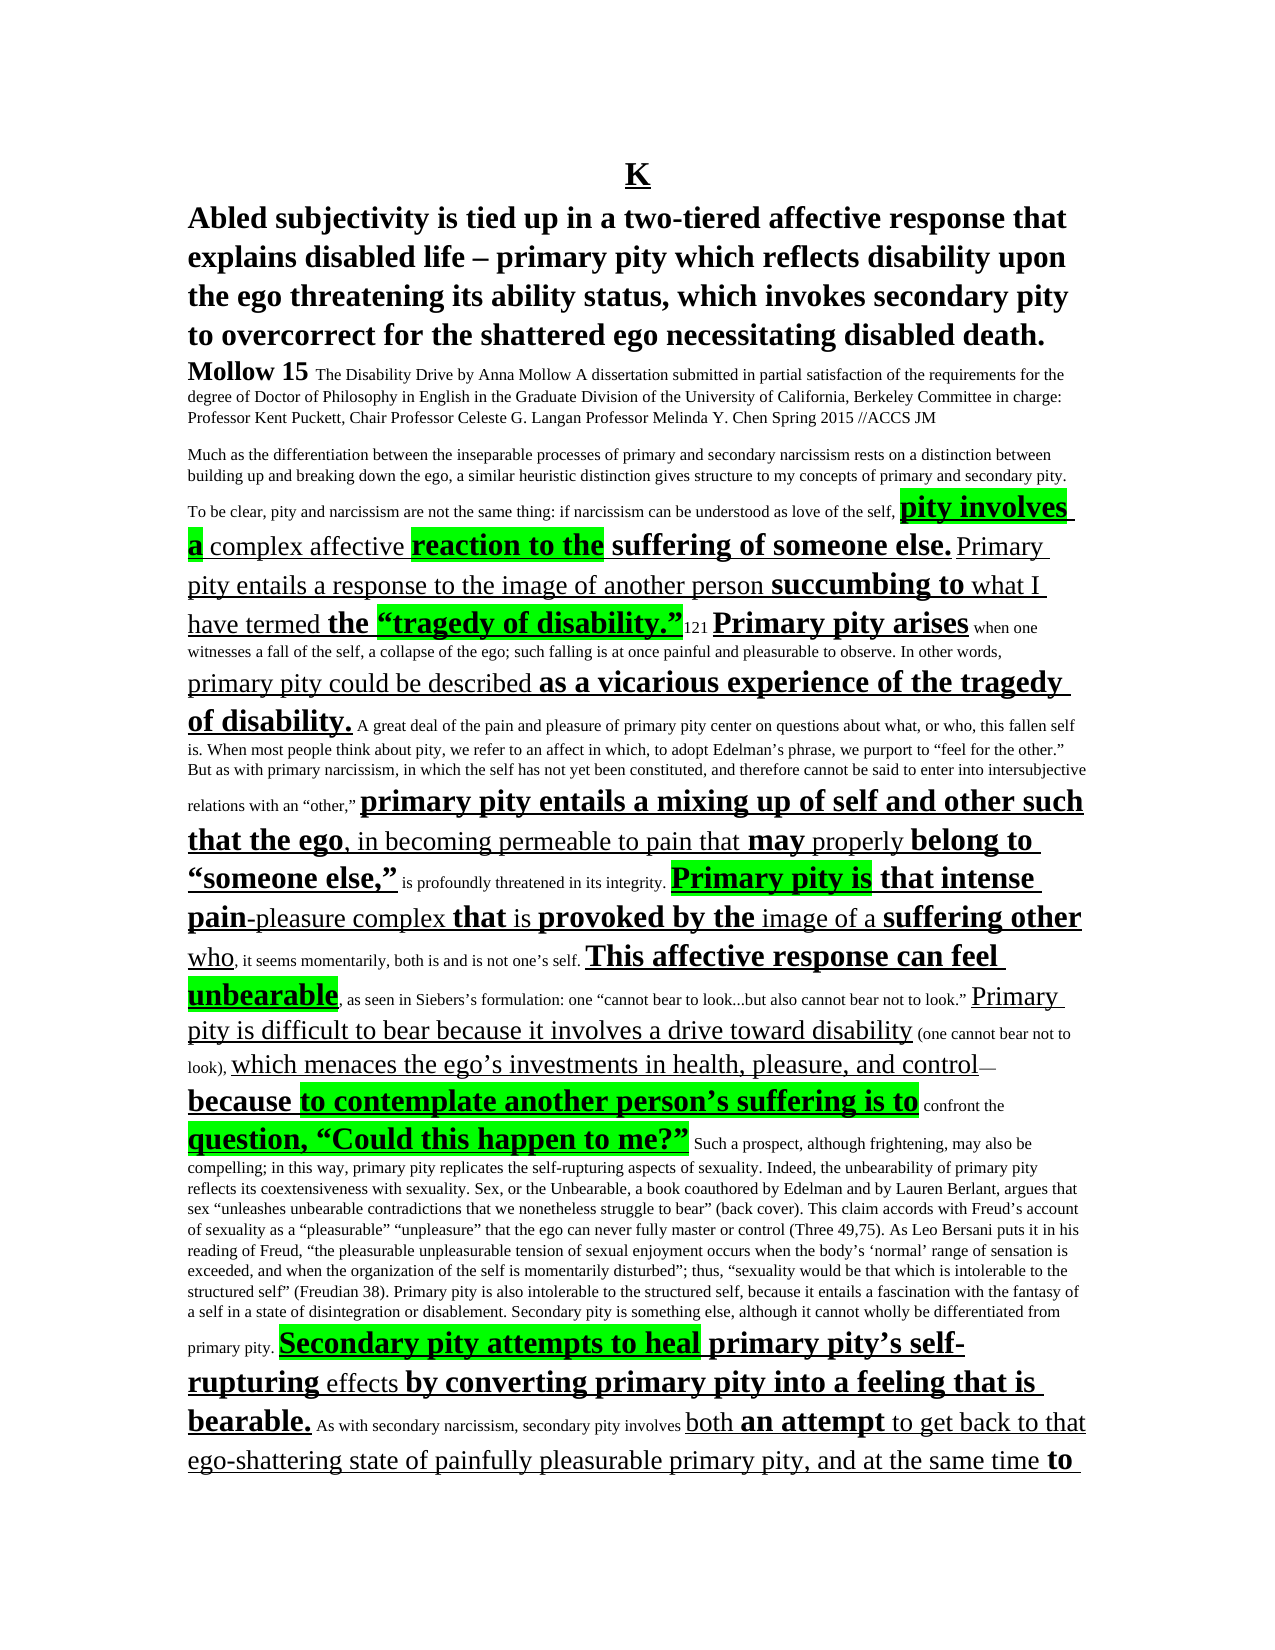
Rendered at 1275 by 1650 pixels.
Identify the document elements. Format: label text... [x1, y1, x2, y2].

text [187, 445, 1087, 1476]
subtitle K [187, 154, 1087, 192]
subtitle Abled subjectivity is tied up in a two-tiered affective response that explains disabled life – primary pity which reflects disability upon the ego threatening its ability status, which invokes secondary pity to overcorrect for the shattered ego necessitating disabled death. [187, 200, 1087, 352]
text Mollow 15 The Disability Drive by Anna Mollow A dissertation submitted in partial satisfaction of the requirements for the degree of Doctor of Philosophy in English in the Graduate Division of the University of California, Berkeley Committee in charge: Professor Kent Puckett, Chair Professor Celeste G. Langan Professor Melinda Y. Chen Spring 2015 //ACCS JM [187, 355, 1087, 427]
